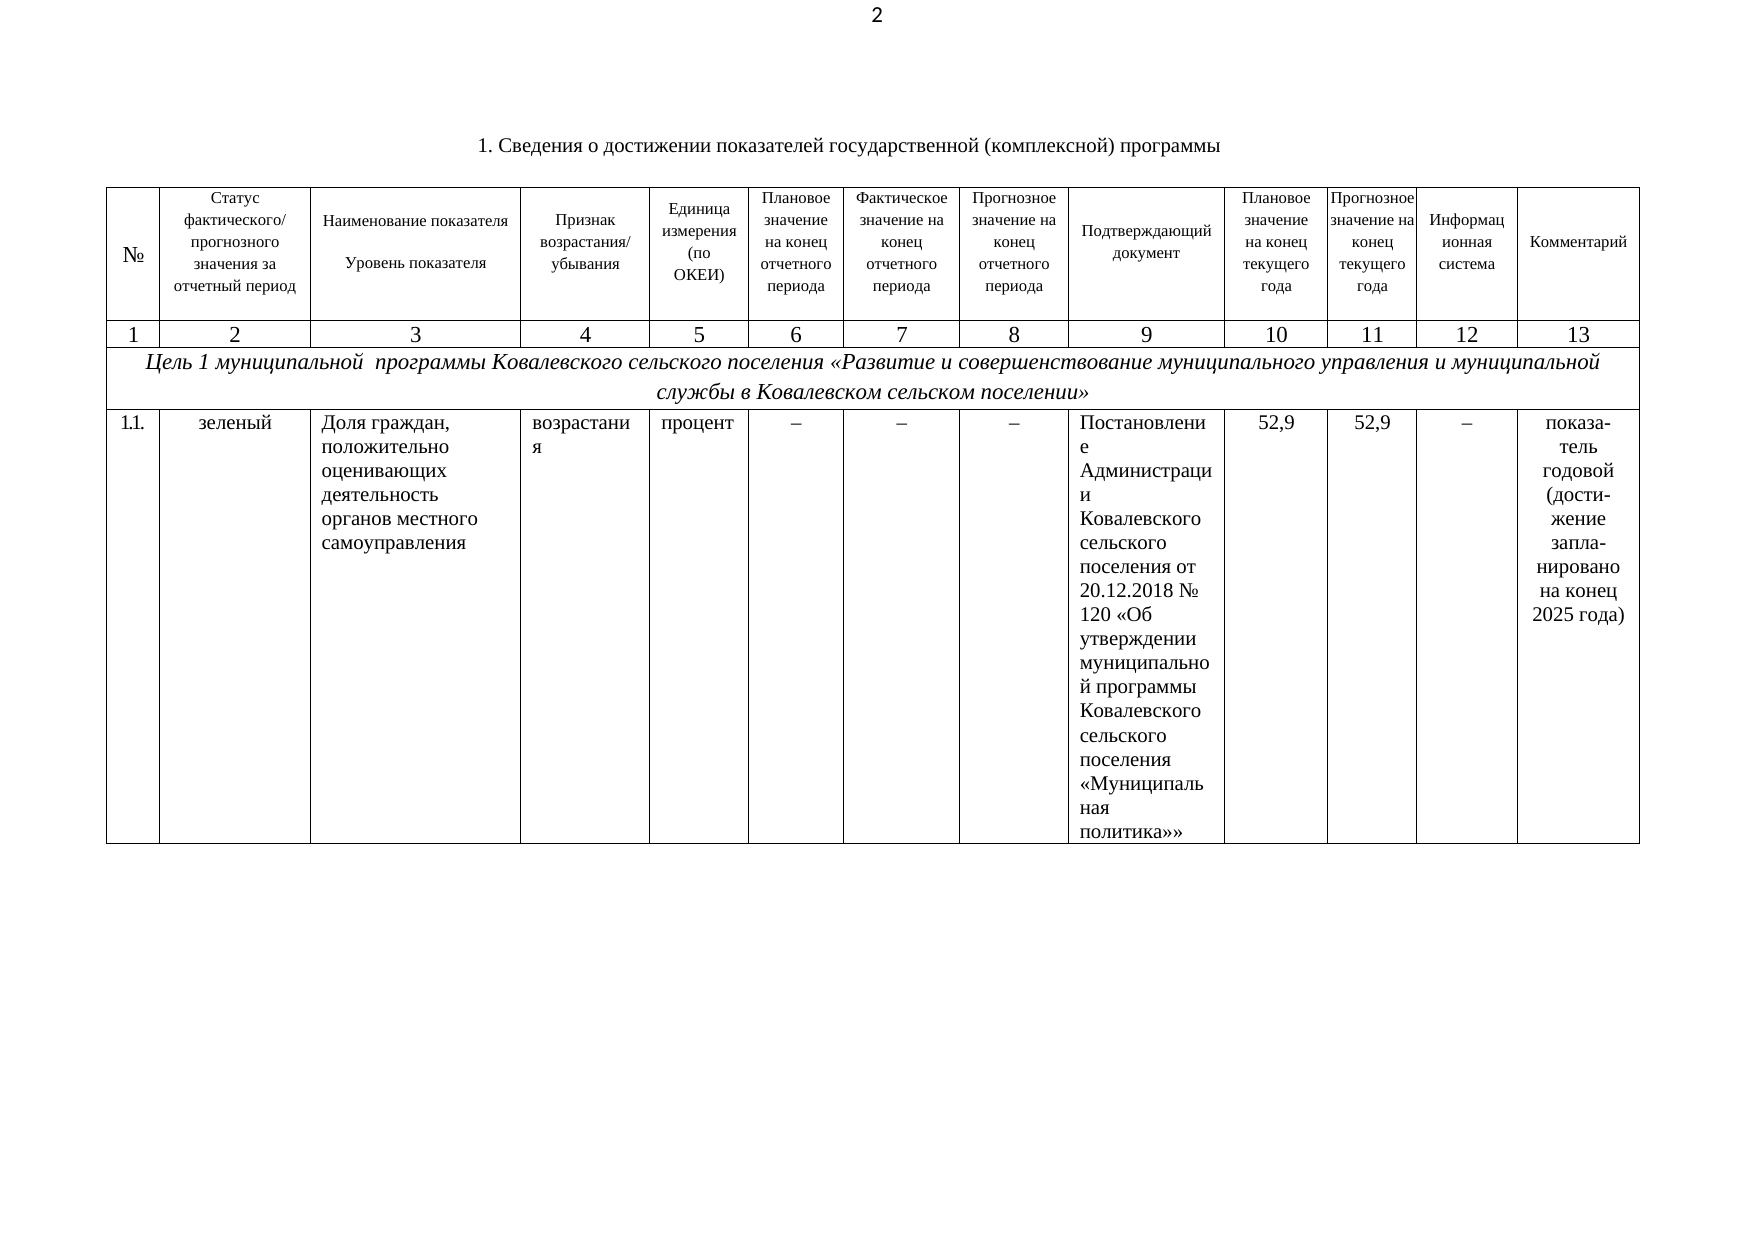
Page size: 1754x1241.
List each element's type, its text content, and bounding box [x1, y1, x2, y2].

table_cell процент [650, 410, 748, 843]
table_cell 1.1. [107, 410, 159, 843]
table_cell 7 [844, 321, 959, 347]
table_cell – [844, 410, 959, 843]
table_header Подтверждающий документ [1069, 188, 1224, 320]
table_cell 9 [1069, 321, 1224, 347]
table_cell показа-тель годовой (дости-жение запла-нировано на конец 2025 года) [1518, 410, 1639, 843]
table_header № [107, 188, 159, 320]
table_cell зеленый [160, 410, 310, 843]
table_header Прогнозное значение на конец отчетного периода [960, 188, 1068, 320]
table_cell 1 [107, 321, 159, 347]
table_cell – [1417, 410, 1517, 843]
table_header Плановое значение на конец отчетного периода [749, 188, 843, 320]
table_cell – [960, 410, 1068, 843]
table_header Плановое значение на конец текущего года [1225, 188, 1327, 320]
table_cell 5 [650, 321, 748, 347]
table_cell Цель 1 муниципальной программы Ковалевского сельского поселения «Развитие и совершенствование муниципального управления и муниципальной службы в Ковалевском сельском поселении» [107, 348, 1639, 409]
table_header Прогнозное значение на конец текущего года [1328, 188, 1416, 320]
table_cell 4 [521, 321, 649, 347]
table_cell 3 [311, 321, 520, 347]
table_cell 2 [160, 321, 310, 347]
table_cell Постановление Администрации Ковалевского сельского поселения от 20.12.2018 № 120 «Об утверждении муниципальной программы Ковалевского сельского поселения «Муниципальная политика»» [1069, 410, 1224, 843]
table_cell 52,9 [1328, 410, 1416, 843]
table_cell 52,9 [1225, 410, 1327, 843]
table_header Единица измерения (по ОКЕИ) [650, 188, 748, 320]
table_cell 13 [1518, 321, 1639, 347]
table_header Комментарий [1518, 188, 1639, 320]
table_header Статус фактического/ прогнозного значения за отчетный период [160, 188, 310, 320]
table_header Информационная система [1417, 188, 1517, 320]
table_cell 12 [1417, 321, 1517, 347]
table_header Фактическое значение на конец отчетного периода [844, 188, 959, 320]
table_cell 11 [1328, 321, 1416, 347]
table_cell возрастания [521, 410, 649, 843]
table_header Наименование показателя Уровень показателя [311, 188, 520, 320]
table_cell 10 [1225, 321, 1327, 347]
table_cell – [749, 410, 843, 843]
table_cell 8 [960, 321, 1068, 347]
table_cell Доля граждан, положительно оценивающих деятельность органов местного самоуправления [311, 410, 520, 843]
table_cell 6 [749, 321, 843, 347]
table_header Признак возрастания/ убывания [521, 188, 649, 320]
text 1. Сведения о достижении показателей государственной (комплексной) программы [118, 133, 1580, 157]
